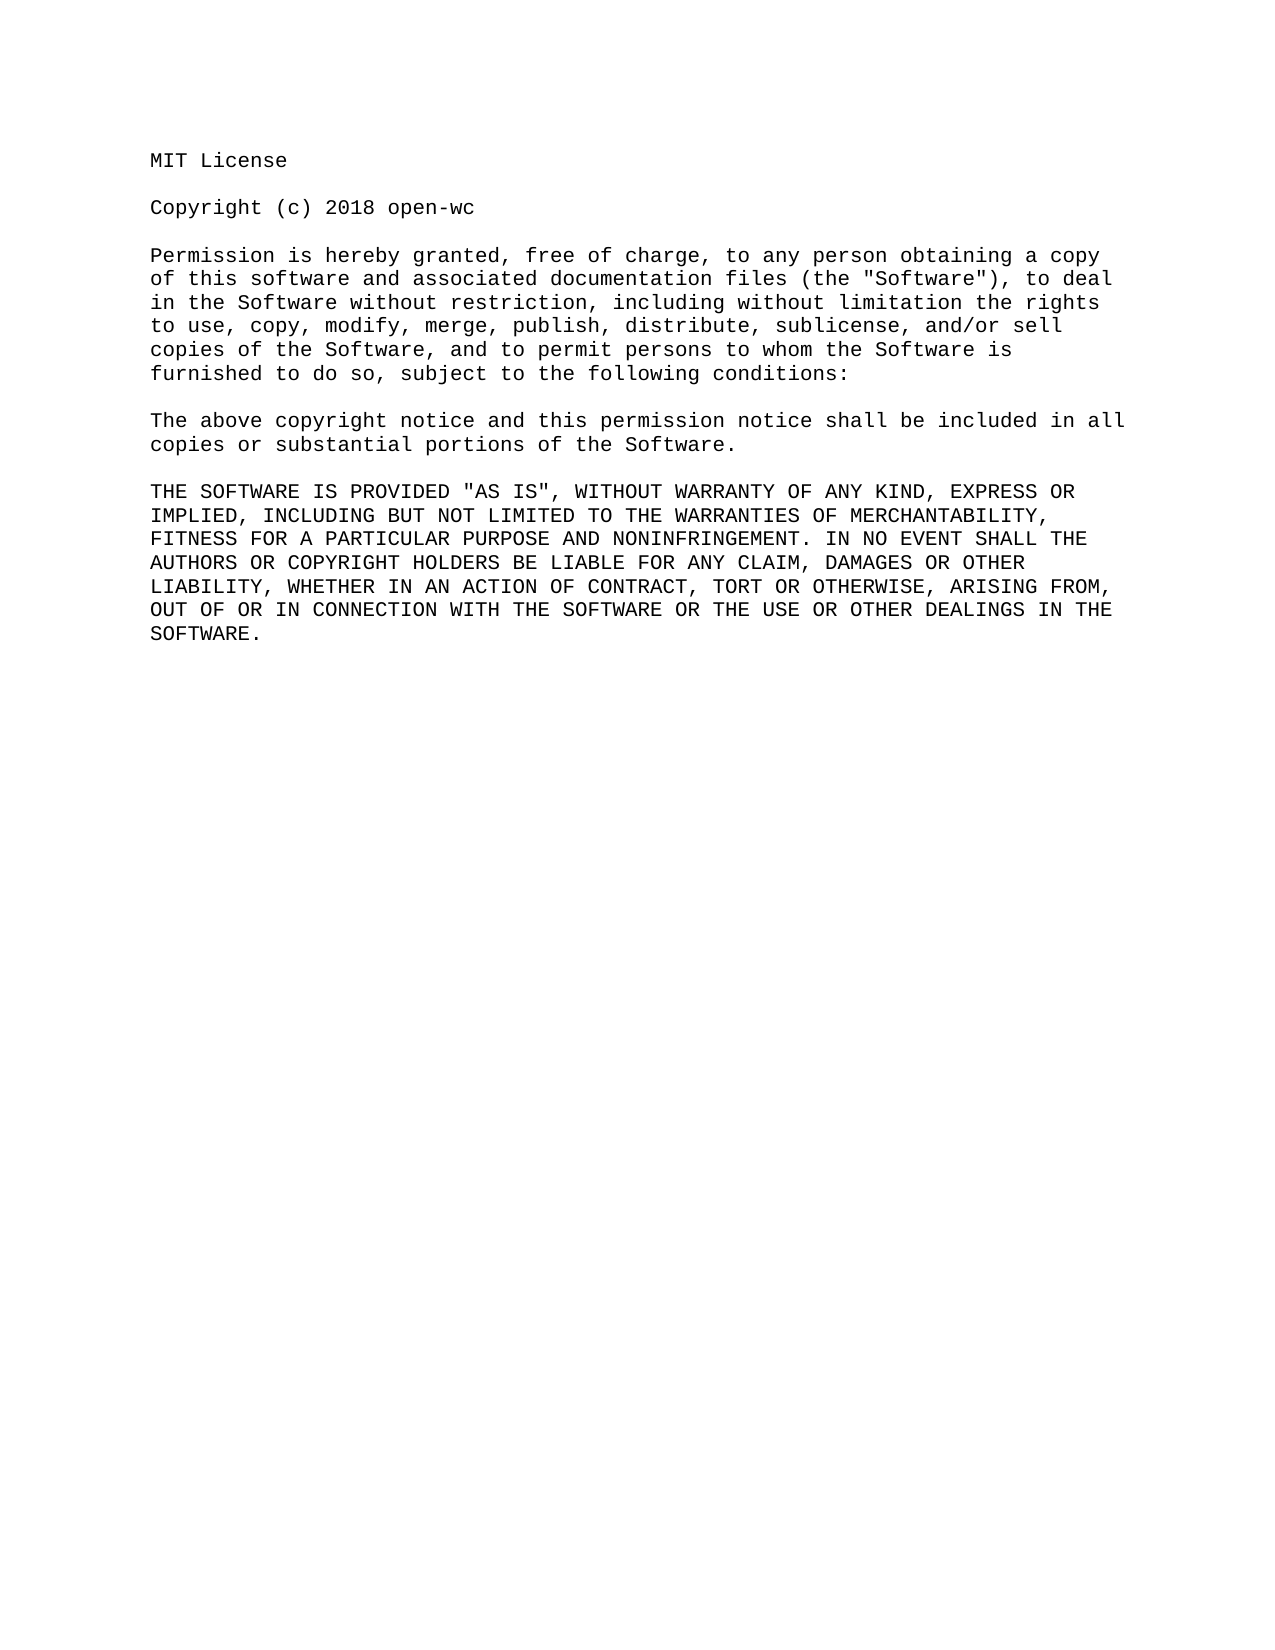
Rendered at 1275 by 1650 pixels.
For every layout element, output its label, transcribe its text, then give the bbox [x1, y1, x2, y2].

text SOFTWARE. [150, 623, 1125, 647]
text MIT License [150, 150, 1125, 174]
text AUTHORS OR COPYRIGHT HOLDERS BE LIABLE FOR ANY CLAIM, DAMAGES OR OTHER [150, 552, 1125, 576]
text IMPLIED, INCLUDING BUT NOT LIMITED TO THE WARRANTIES OF MERCHANTABILITY, [150, 505, 1125, 528]
text The above copyright notice and this permission notice shall be included in all [150, 410, 1125, 434]
text copies or substantial portions of the Software. [150, 434, 1125, 457]
text furnished to do so, subject to the following conditions: [150, 363, 1125, 386]
text of this software and associated documentation files (the "Software"), to deal [150, 268, 1125, 292]
text FITNESS FOR A PARTICULAR PURPOSE AND NONINFRINGEMENT. IN NO EVENT SHALL THE [150, 528, 1125, 552]
text Copyright (c) 2018 open-wc [150, 197, 1125, 221]
text Permission is hereby granted, free of charge, to any person obtaining a copy [150, 244, 1125, 268]
text OUT OF OR IN CONNECTION WITH THE SOFTWARE OR THE USE OR OTHER DEALINGS IN THE [150, 599, 1125, 623]
text LIABILITY, WHETHER IN AN ACTION OF CONTRACT, TORT OR OTHERWISE, ARISING FROM, [150, 576, 1125, 599]
text THE SOFTWARE IS PROVIDED "AS IS", WITHOUT WARRANTY OF ANY KIND, EXPRESS OR [150, 481, 1125, 505]
text in the Software without restriction, including without limitation the rights [150, 292, 1125, 316]
text copies of the Software, and to permit persons to whom the Software is [150, 339, 1125, 363]
text to use, copy, modify, merge, publish, distribute, sublicense, and/or sell [150, 316, 1125, 339]
